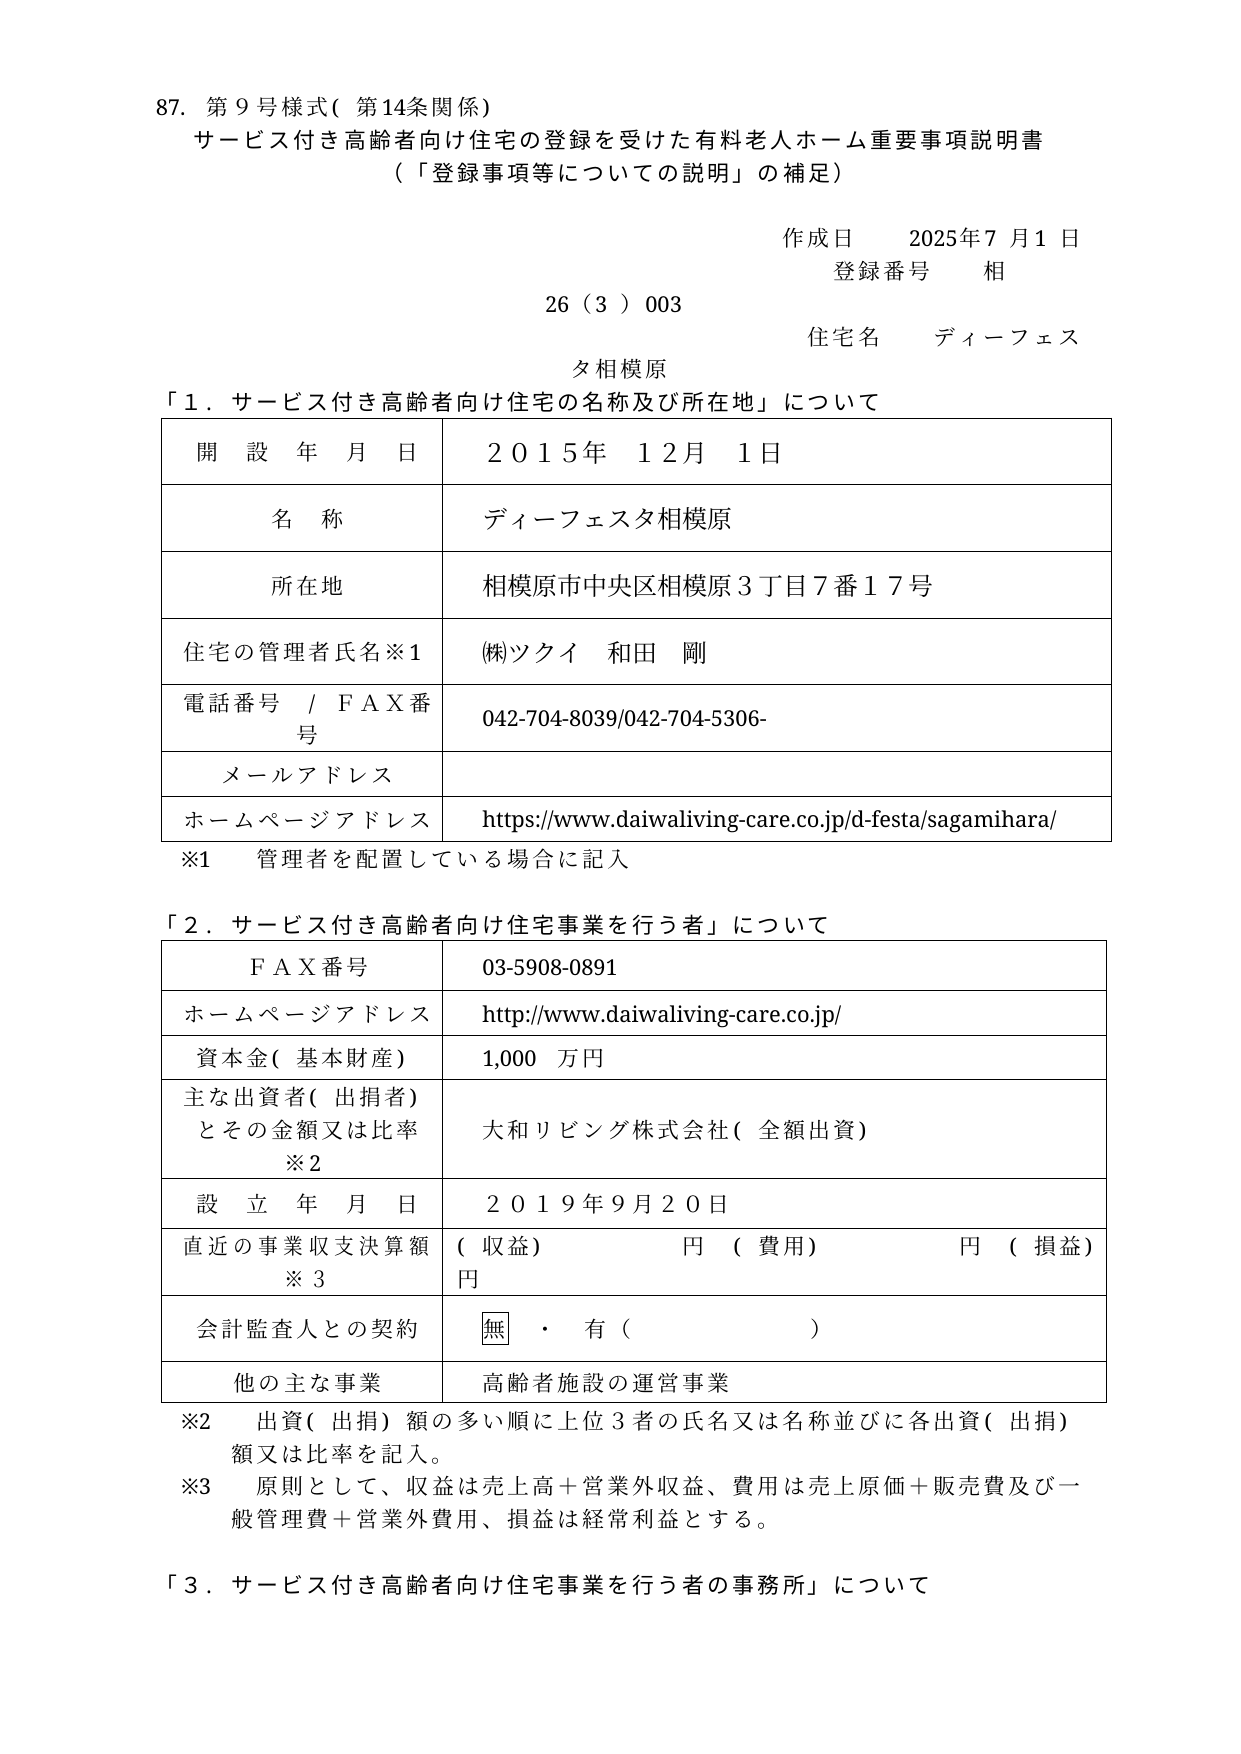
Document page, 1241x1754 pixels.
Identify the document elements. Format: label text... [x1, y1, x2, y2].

table_cell 電話番号 / ＦＡＸ番号 [162, 685, 442, 751]
table_cell [443, 752, 1111, 796]
text 登録番号 相 26（3）003 [156, 253, 1084, 319]
table_cell 他の主な事業 [162, 1362, 442, 1402]
table_cell 無 ・ 有（ ） [443, 1296, 1106, 1361]
table_cell https://www.daiwaliving-care.co.jp/d-festa/sagamihara/ [443, 797, 1111, 841]
table_cell 住宅の管理者氏名※1 [162, 619, 442, 684]
table_cell http://www.daiwaliving-care.co.jp/ [443, 991, 1106, 1035]
table_cell ディーフェスタ相模原 [443, 485, 1111, 551]
table_cell 高齢者施設の運営事業 [443, 1362, 1106, 1402]
text ※3 原則として、収益は売上高＋営業外収益、費用は売上原価＋販売費及び一般管理費＋営業外費用、損益は経常利益とする。 [178, 1469, 1084, 1534]
text 住宅名 ディーフェスタ相模原 [156, 319, 1084, 385]
text 「３.サービス付き高齢者向け住宅事業を行う者の事務所」について [156, 1567, 1084, 1600]
table_cell 直近の事業収支決算額 ※３ [162, 1229, 442, 1294]
text 「１.サービス付き高齢者向け住宅の名称及び所在地」について [156, 385, 1084, 418]
table_cell 大和リビング株式会社(全額出資) [443, 1080, 1106, 1178]
table_cell ホームページアドレス [162, 991, 442, 1035]
table_cell 1,000万円 [443, 1036, 1106, 1078]
text 「２.サービス付き高齢者向け住宅事業を行う者」について [156, 907, 1084, 940]
table_header 03-5908-0891 [443, 941, 1106, 990]
table_cell ２０１９年９月２０日 [443, 1179, 1106, 1228]
text 87.第９号様式(第14条関係) [156, 89, 1084, 122]
table_cell ホームページアドレス [162, 797, 442, 841]
text （「登録事項等についての説明」の補足） [156, 155, 1084, 188]
table_cell 042-704-8039/042-704-5306‐ [443, 685, 1111, 751]
table_cell 名 称 [162, 485, 442, 551]
table_cell 相模原市中央区相模原３丁目７番１７号 [443, 552, 1111, 618]
text 作成日 2025年7月1日 [156, 221, 1084, 253]
table_cell ㈱ツクイ 和田 剛 [443, 619, 1111, 684]
table_cell メールアドレス [162, 752, 442, 796]
table_cell (収益) 円 (費用) 円 (損益) 円 [443, 1229, 1106, 1294]
table_cell 設 立 年 月 日 [162, 1179, 442, 1228]
text サービス付き高齢者向け住宅の登録を受けた有料老人ホーム重要事項説明書 [156, 122, 1084, 155]
text ※2 出資(出捐)額の多い順に上位３者の氏名又は名称並びに各出資(出捐)額又は比率を記入。 [178, 1403, 1084, 1469]
table_cell 会計監査人との契約 [162, 1296, 442, 1361]
text ※1 管理者を配置している場合に記入 [156, 842, 1084, 874]
table_cell 資本金(基本財産) [162, 1036, 442, 1078]
table_cell 所在地 [162, 552, 442, 618]
table_cell 主な出資者(出捐者)とその金額又は比率 ※2 [162, 1080, 442, 1178]
table_header ＦＡＸ番号 [162, 941, 442, 990]
table_header ２０１５年 １２月 １日 [443, 419, 1111, 484]
table_header 開 設 年 月 日 [162, 419, 442, 484]
